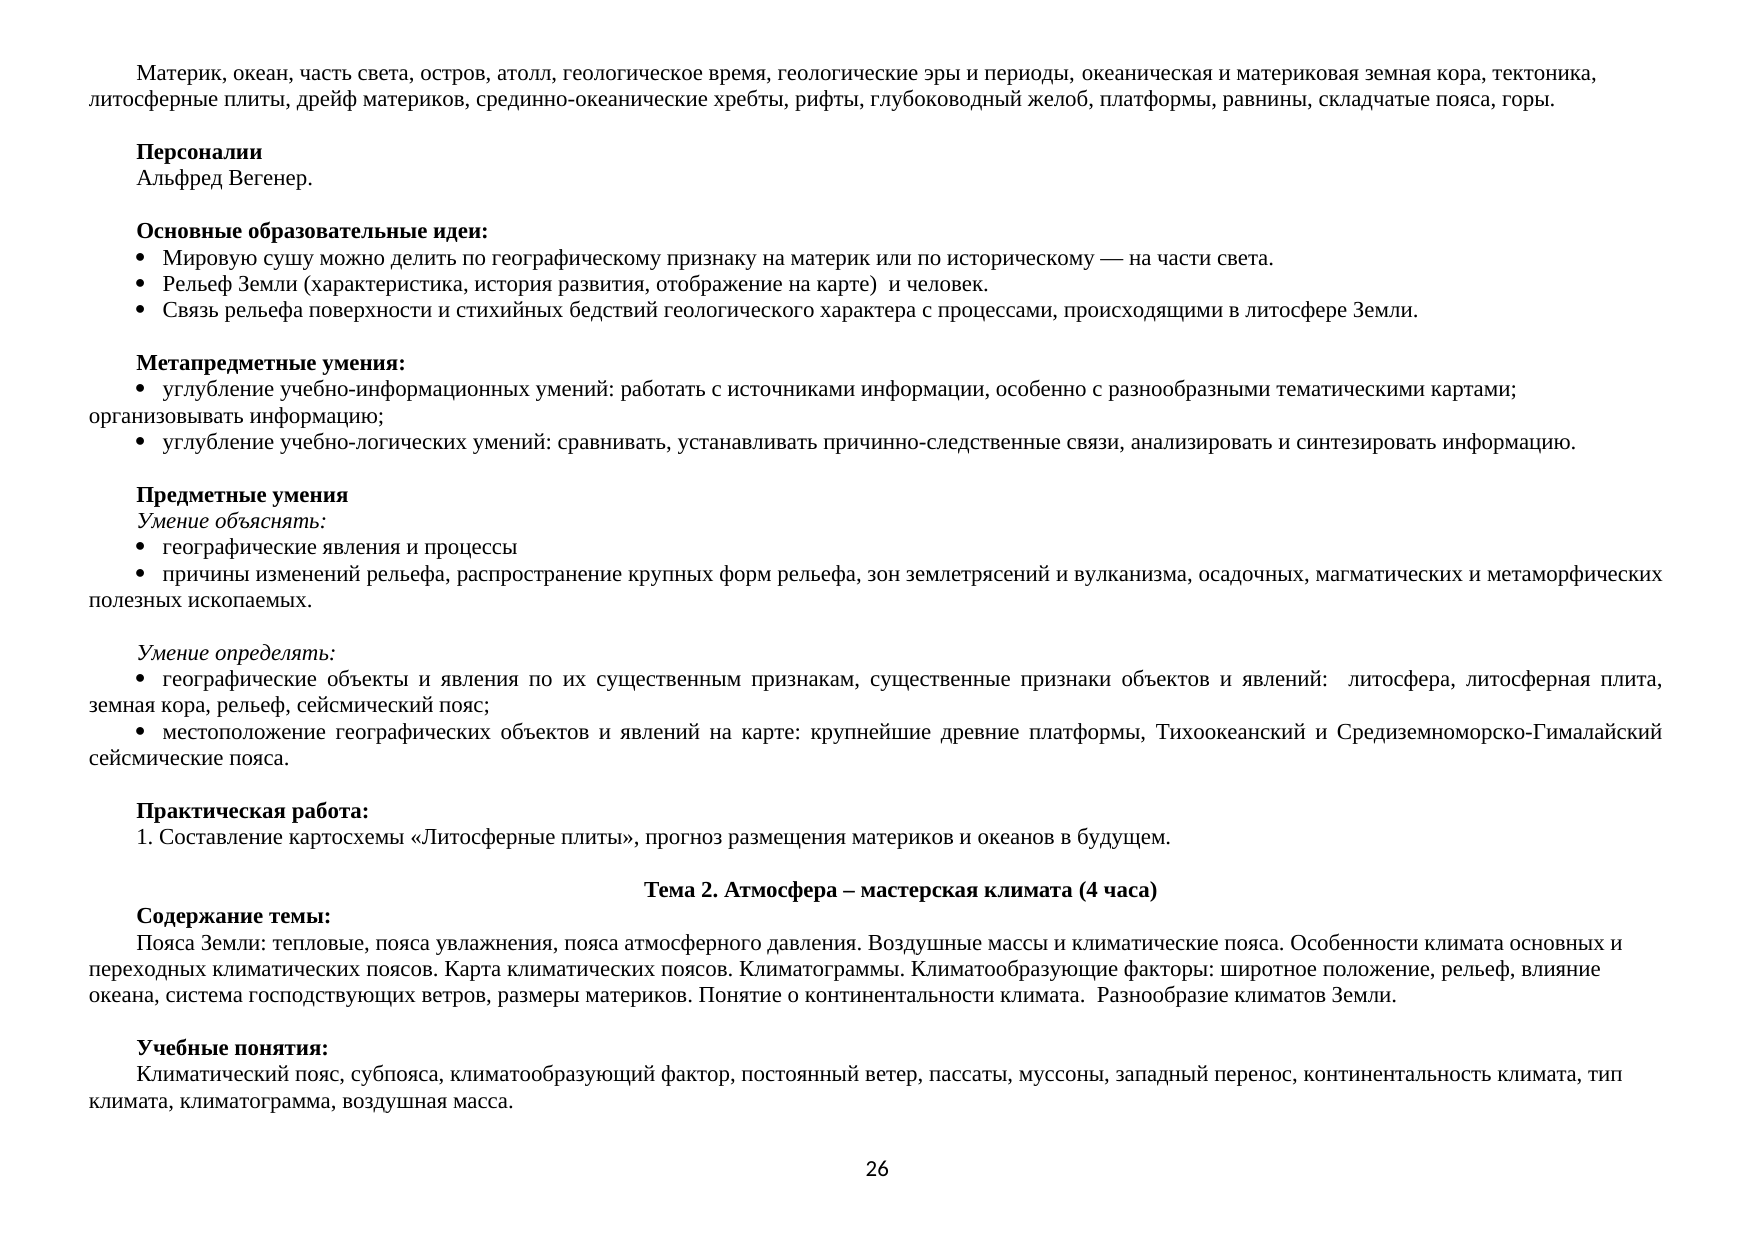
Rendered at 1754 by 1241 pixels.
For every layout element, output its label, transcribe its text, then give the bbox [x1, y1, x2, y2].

text Учебные понятия: [89, 1034, 1665, 1061]
text Альфред Вегенер. [89, 164, 1665, 191]
list местоположение географических объектов и явлений на карте: крупнейшие древние платформы, Тихоокеанский и Средиземноморско-Гималайский сейсмические пояса. [89, 718, 1665, 771]
text 1. Составление картосхемы «Литосферные плиты», прогноз размещения материков и океанов в будущем. [89, 823, 1665, 850]
list географические объекты и явления по их существенным признакам, существенные признаки объектов и явлений: литосфера, литосферная плита, земная кора, рельеф, сейсмический пояс; [89, 665, 1665, 718]
text Умение объяснять: [89, 507, 1665, 533]
list причины изменений рельефа, распространение крупных форм рельефа, зон землетрясений и вулканизма, осадочных, магматических и метаморфических полезных ископаемых. [89, 560, 1665, 612]
text Метапредметные умения: [89, 349, 1665, 375]
text Содержание темы: [89, 902, 1665, 929]
list Связь рельефа поверхности и стихийных бедствий геологического характера с процессами, происходящими в литосфере Земли. [89, 296, 1665, 323]
text Предметные умения [89, 481, 1665, 507]
text Персоналии [89, 138, 1665, 164]
list географические явления и процессы [89, 533, 1665, 560]
list Рельеф Земли (характеристика, история развития, отображение на карте) и человек. [89, 270, 1665, 296]
list углубление учебно-информационных умений: работать с источниками информации, особенно с разнообразными тематическими картами; организовывать информацию; [89, 375, 1665, 428]
text Практическая работа: [89, 797, 1665, 823]
subtitle Тема 2. Атмосфера – мастерская климата (4 часа) [89, 876, 1665, 902]
text Материк, океан, часть света, остров, атолл, геологическое время, геологические эры и периоды, океаническая и материковая земная кора, тектоника, литосферные плиты, дрейф материков, срединно-океанические хребты, рифты, глубоководный желоб, платформы, равнины, складчатые пояса, горы. [89, 59, 1665, 112]
list углубление учебно-логических умений: сравнивать, устанавливать причинно-следственные связи, анализировать и синтезировать информацию. [89, 428, 1665, 454]
text Климатический пояс, субпояса, климатообразующий фактор, постоянный ветер, пассаты, муссоны, западный перенос, континентальность климата, тип климата, климатограмма, воздушная масса. [89, 1061, 1665, 1113]
text Пояса Земли: тепловые, пояса увлажнения, пояса атмосферного давления. Воздушные массы и климатические пояса. Особенности климата основных и переходных климатических поясов. Карта климатических поясов. Климатограммы. Климатообразующие факторы: широтное положение, рельеф, влияние океана, система господствующих ветров, размеры материков. Понятие о континентальности климата. Разнообразие климатов Земли. [89, 929, 1665, 1008]
text Основные образовательные идеи: [89, 217, 1665, 243]
text Умение определять: [89, 639, 1665, 665]
list Мировую сушу можно делить по географическому признаку на материк или по историческому — на части света. [89, 243, 1665, 270]
